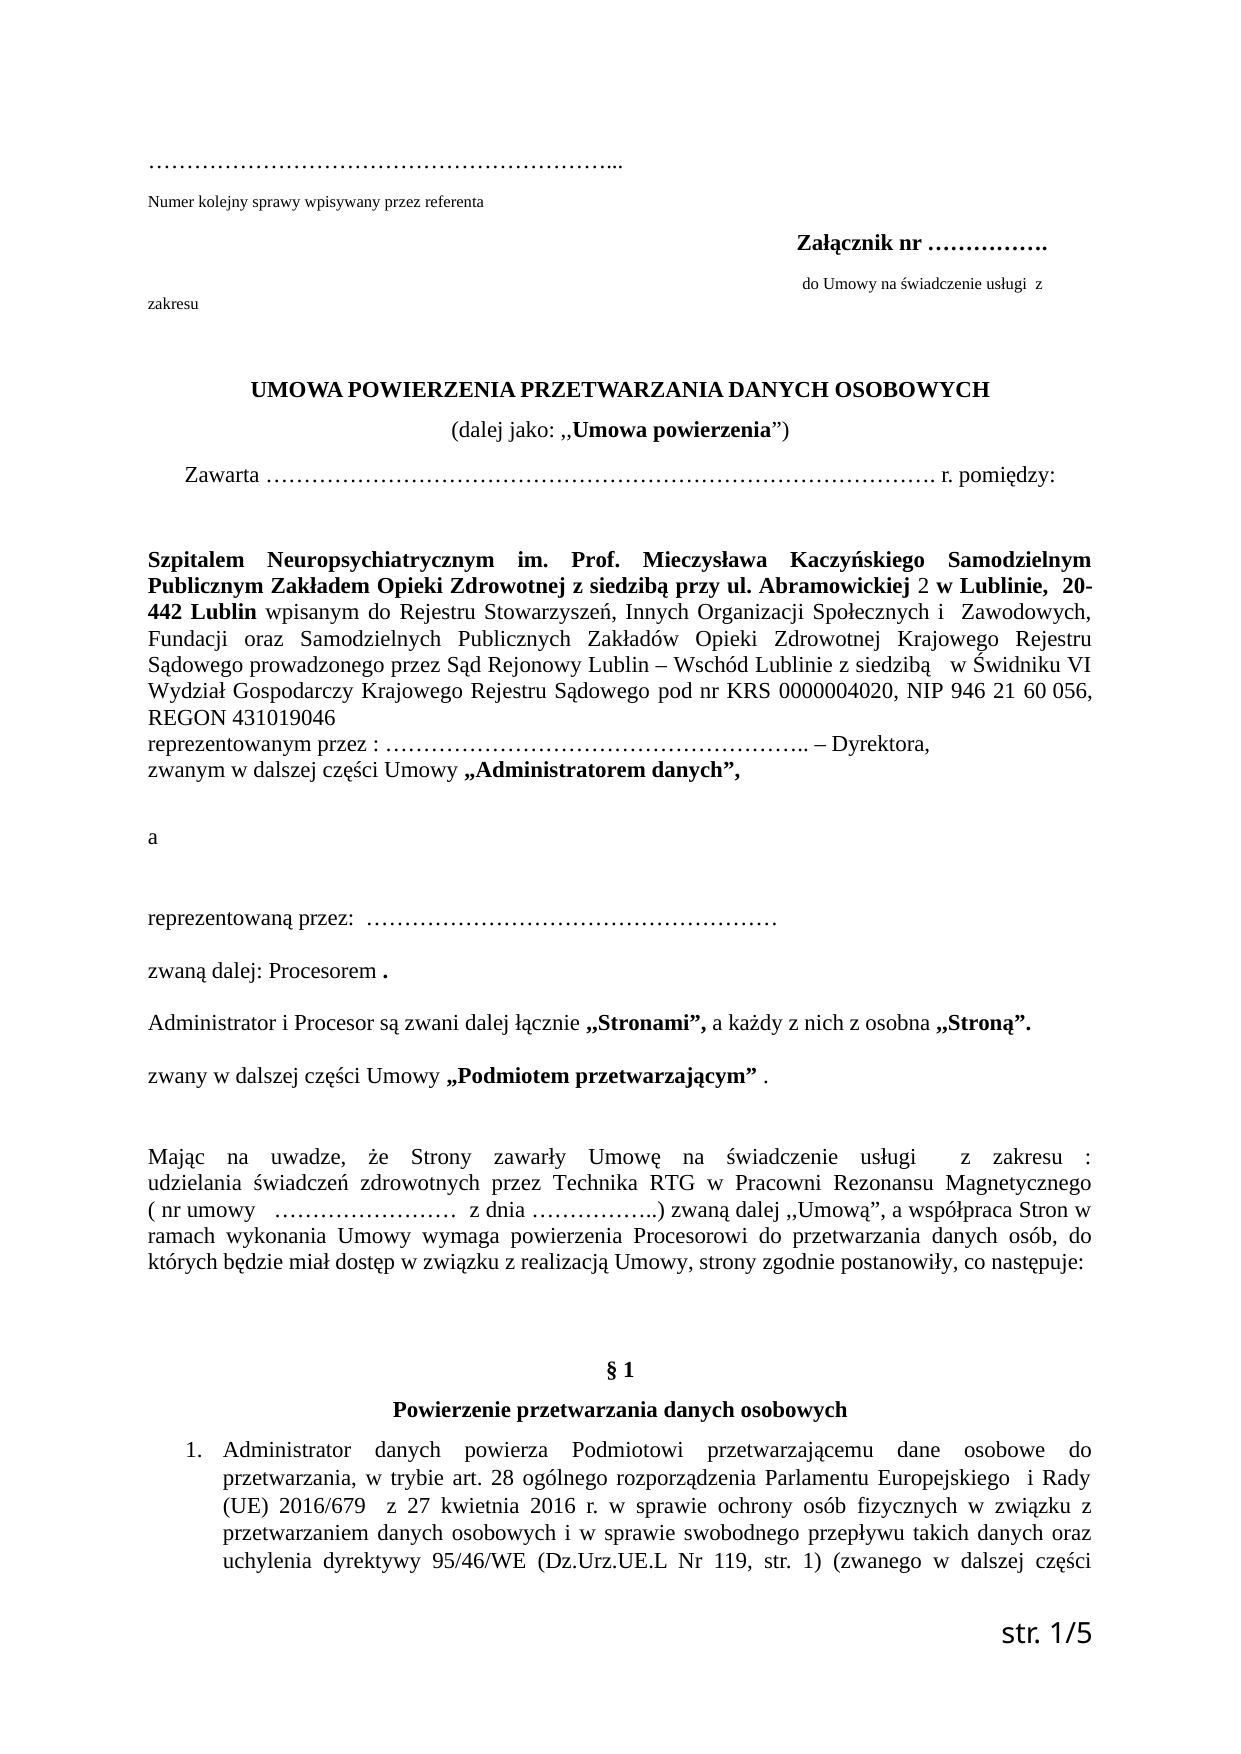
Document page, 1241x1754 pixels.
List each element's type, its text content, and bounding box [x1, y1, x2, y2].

text Mając na uwadze, że Strony zawarły Umowę na świadczenie usługi z zakresu : udzielania świadczeń zdrowotnych przez Technika RTG w Pracowni Rezonansu Magnetycznego ( nr umowy …………………… z dnia ……………..) zwaną dalej ,,Umową”, a współpraca Stron w ramach wykonania Umowy wymaga powierzenia Procesorowi do przetwarzania danych osób, do których będzie miał dostęp w związku z realizacją Umowy, strony zgodnie postanowiły, co następuje: [148, 1143, 1093, 1275]
text Szpitalem Neuropsychiatrycznym im. Prof. Mieczysława Kaczyńskiego Samodzielnym Publicznym Zakładem Opieki Zdrowotnej z siedzibą przy ul. Abramowickiej 2 w Lublinie, 20-442 Lublin wpisanym do Rejestru Stowarzyszeń, Innych Organizacji Społecznych i Zawodowych, Fundacji oraz Samodzielnych Publicznych Zakładów Opieki Zdrowotnej Krajowego Rejestru Sądowego prowadzonego przez Sąd Rejonowy Lublin – Wschód Lublinie z siedzibą w Świdniku VI Wydział Gospodarczy Krajowego Rejestru Sądowego pod nr KRS 0000004020, NIP 946 21 60 056, REGON 431019046 [148, 546, 1093, 730]
text a [148, 823, 1093, 849]
text (dalej jako: ,,Umowa powierzenia”) [148, 416, 1093, 442]
text Zawarta ……………………………………………………………………………. r. pomiędzy: [148, 461, 1093, 487]
text Powierzenie przetwarzania danych osobowych [148, 1396, 1093, 1422]
text Załącznik nr ……………. [148, 229, 1093, 256]
text zwaną dalej: Procesorem . [148, 957, 1093, 983]
text zwany w dalszej części Umowy „Podmiotem przetwarzającym” . [148, 1062, 1093, 1088]
text Administrator i Procesor są zwani dalej łącznie ,,Stronami”, a każdy z nich z osobna ,,Stroną”. [148, 1009, 1093, 1036]
text UMOWA POWIERZENIA PRZETWARZANIA DANYCH OSOBOWYCH [148, 376, 1093, 402]
text ……………………………………………………... [148, 148, 1093, 174]
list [185, 1436, 1093, 1573]
text reprezentowanym przez : ……………………………………………….. – Dyrektora, [148, 730, 1093, 756]
text Numer kolejny sprawy wpisywany przez referenta [148, 192, 1093, 211]
text reprezentowaną przez: ……………………………………………… [148, 904, 1093, 930]
text § 1 [148, 1356, 1093, 1382]
text do Umowy na świadczenie usługi z zakresu [148, 274, 1093, 313]
text zwanym w dalszej części Umowy „Administratorem danych”, [148, 756, 1093, 783]
